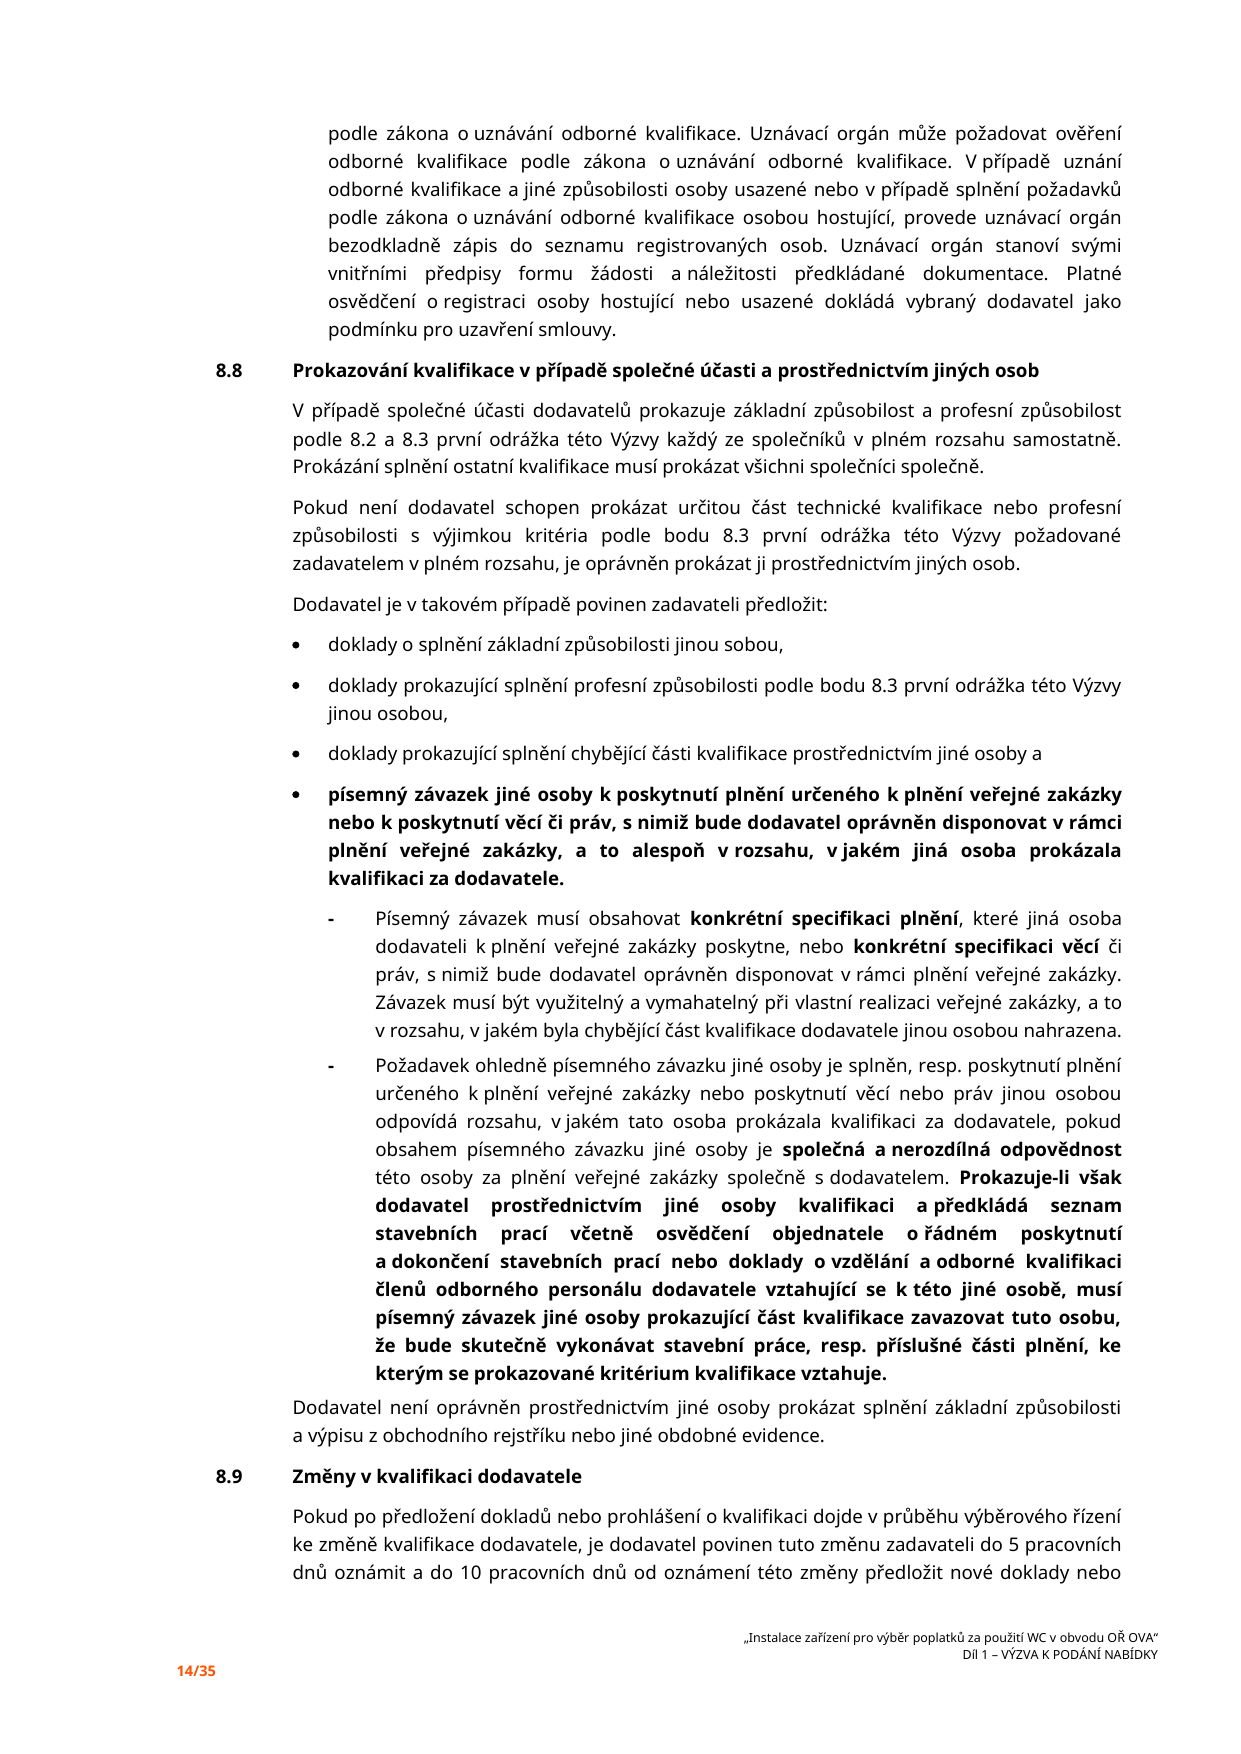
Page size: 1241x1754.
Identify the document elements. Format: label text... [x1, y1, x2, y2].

text Požadavek ohledně písemného závazku jiné osoby je splněn, resp. poskytnutí plnění určeného k plnění veřejné zakázky nebo poskytnutí věcí nebo práv jinou osobou odpovídá rozsahu, v jakém tato osoba prokázala kvalifikaci za dodavatele, pokud obsahem písemného závazku jiné osoby je společná a nerozdílná odpovědnost této osoby za plnění veřejné zakázky společně s dodavatelem. Prokazuje-li však dodavatel prostřednictvím jiné osoby kvalifikaci a předkládá seznam stavebních prací včetně osvědčení objednatele o řádném poskytnutí a dokončení stavebních prací nebo doklady o vzdělání a odborné kvalifikaci členů odborného personálu dodavatele vztahující se k této jiné osobě, musí písemný závazek jiné osoby prokazující část kvalifikace zavazovat tuto osobu, že bude skutečně vykonávat stavební práce, resp. příslušné části plnění, ke kterým se prokazované kritérium kvalifikace vztahuje. [328, 1052, 1122, 1386]
text V případě společné účasti dodavatelů prokazuje základní způsobilost a profesní způsobilost podle 8.2 a 8.3 první odrážka této Výzvy každý ze společníků v plném rozsahu samostatně. Prokázání splnění ostatní kvalifikace musí prokázat všichni společníci společně. [292, 398, 1122, 479]
text Změny v kvalifikaci dodavatele [216, 1463, 1122, 1488]
text Dodavatel je v takovém případě povinen zadavateli předložit: [292, 591, 1122, 616]
text Písemný závazek musí obsahovat konkrétní specifikaci plnění, které jiná osoba dodavateli k plnění veřejné zakázky poskytne, nebo konkrétní specifikaci věcí či práv, s nimiž bude dodavatel oprávněn disponovat v rámci plnění veřejné zakázky. Závazek musí být využitelný a vymahatelný při vlastní realizaci veřejné zakázky, a to v rozsahu, v jakém byla chybějící část kvalifikace dodavatele jinou osobou nahrazena. [328, 906, 1122, 1043]
text Pokud není dodavatel schopen prokázat určitou část technické kvalifikace nebo profesní způsobilosti s výjimkou kritéria podle bodu 8.3 první odrážka této Výzvy požadované zadavatelem v plném rozsahu, je oprávněn prokázat ji prostřednictvím jiných osob. [292, 494, 1122, 576]
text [292, 121, 1122, 342]
text písemný závazek jiné osoby k poskytnutí plnění určeného k plnění veřejné zakázky nebo k poskytnutí věcí či práv, s nimiž bude dodavatel oprávněn disponovat v rámci plnění veřejné zakázky, a to alespoň v rozsahu, v jakém jiná osoba prokázala kvalifikaci za dodavatele. [292, 781, 1122, 891]
text doklady prokazující splnění profesní způsobilosti podle bodu 8.3 první odrážka této Výzvy jinou osobou, [292, 672, 1122, 726]
text doklady o splnění základní způsobilosti jinou sobou, [292, 631, 1122, 657]
text Prokazování kvalifikace v případě společné účasti a prostřednictvím jiných osob [216, 357, 1122, 383]
text doklady prokazující splnění chybějící části kvalifikace prostřednictvím jiné osoby a [292, 741, 1122, 766]
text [292, 1503, 1122, 1585]
text Dodavatel není oprávněn prostřednictvím jiné osoby prokázat splnění základní způsobilosti a výpisu z obchodního rejstříku nebo jiné obdobné evidence. [292, 1394, 1122, 1448]
